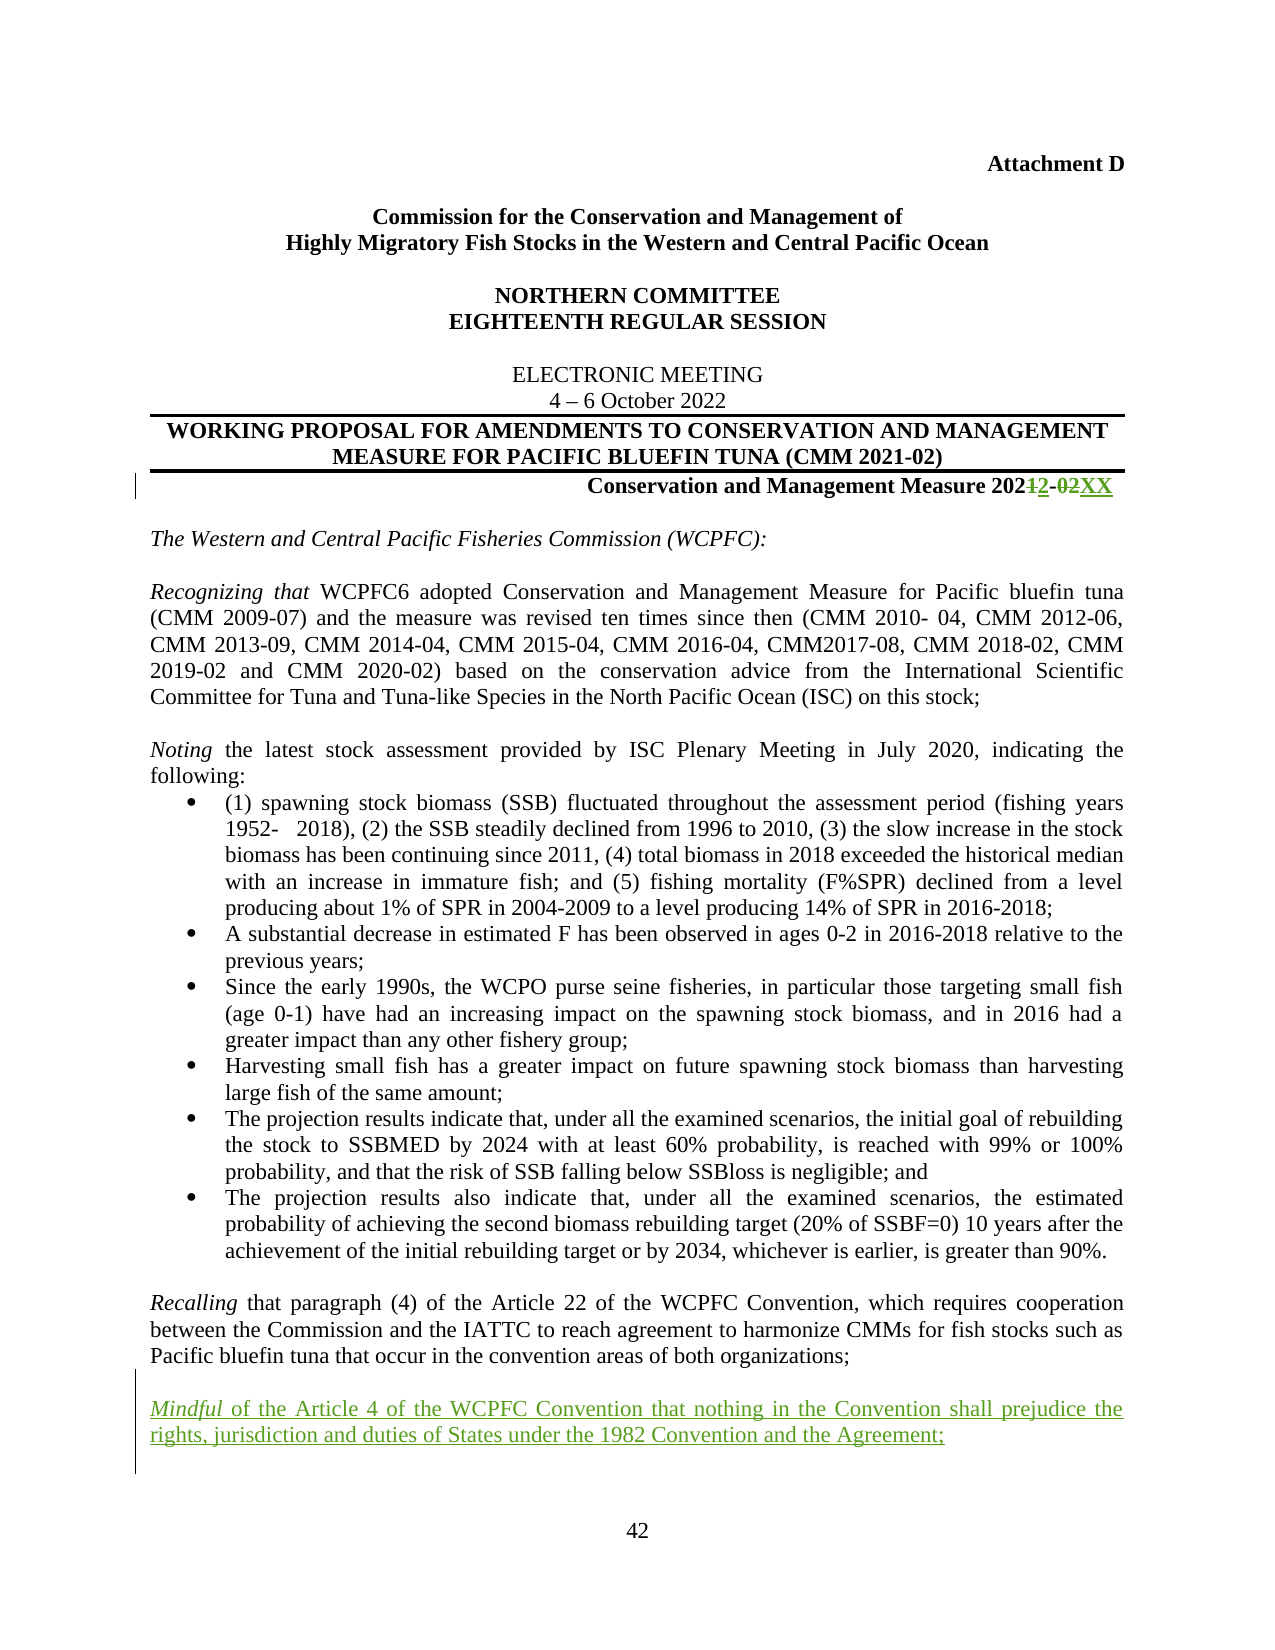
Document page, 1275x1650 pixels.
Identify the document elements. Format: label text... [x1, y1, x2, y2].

text EIGHTEENTH REGULAR SESSION [150, 308, 1125, 334]
text 4 – 6 October 2022 [150, 387, 1125, 413]
text NORTHERN COMMITTEE [150, 282, 1125, 308]
text Recalling that paragraph (4) of the Article 22 of the WCPFC Convention, which requires cooperation between the Commission and the IATTC to reach agreement to harmonize CMMs for fish stocks such as Pacific bluefin tuna that occur in the convention areas of both organizations; [150, 1289, 1125, 1368]
text Recognizing that WCPFC6 adopted Conservation and Management Measure for Pacific bluefin tuna (CMM 2009-07) and the measure was revised ten times since then (CMM 2010- 04, CMM 2012-06, CMM 2013-09, CMM 2014-04, CMM 2015-04, CMM 2016-04, CMM2017-08, CMM 2018-02, CMM 2019-02 and CMM 2020-02) based on the conservation advice from the International Scientific Committee for Tuna and Tuna-like Species in the North Pacific Ocean (ISC) on this stock; [150, 578, 1125, 710]
text Commission for the Conservation and Management of [150, 203, 1125, 229]
table_header WORKING PROPOSAL FOR AMENDMENTS TO CONSERVATION AND MANAGEMENT MEASURE FOR PACIFIC BLUEFIN TUNA (CMM 2021-02) [150, 417, 1125, 469]
text Conservation and Management Measure 202- [150, 473, 1112, 499]
text The Western and Central Pacific Fisheries Commission (WCPFC): [150, 525, 1125, 552]
list Since the early 1990s, the WCPO purse seine fisheries, in particular those targeting small fish (age 0-1) have had an increasing impact on the spawning stock biomass, and in 2016 had a greater impact than any other fishery group; [187, 973, 1125, 1052]
list The projection results also indicate that, under all the examined scenarios, the estimated probability of achieving the second biomass rebuilding target (20% of SSBF=0) 10 years after the achievement of the initial rebuilding target or by 2034, whichever is earlier, is greater than 90%. [187, 1184, 1125, 1263]
text Highly Migratory Fish Stocks in the Western and Central Pacific Ocean [150, 229, 1125, 255]
text Attachment D [150, 150, 1125, 176]
list A substantial decrease in estimated F has been observed in ages 0-2 in 2016-2018 relative to the previous years; [187, 921, 1125, 973]
list The projection results indicate that, under all the examined scenarios, the initial goal of rebuilding the stock to SSBMED by 2024 with at least 60% probability, is reached with 99% or 100% probability, and that the risk of SSB falling below SSBloss is negligible; and [187, 1105, 1125, 1184]
text Noting the latest stock assessment provided by ISC Plenary Meeting in July 2020, indicating the following: [150, 736, 1125, 789]
list (1) spawning stock biomass (SSB) fluctuated throughout the assessment period (fishing years 1952- 2018), (2) the SSB steadily declined from 1996 to 2010, (3) the slow increase in the stock biomass has been continuing since 2011, (4) total biomass in 2018 exceeded the historical median with an increase in immature fish; and (5) fishing mortality (F%SPR) declined from a level producing about 1% of SPR in 2004-2009 to a level producing 14% of SPR in 2016-2018; [187, 789, 1125, 921]
list Harvesting small fish has a greater impact on future spawning stock biomass than harvesting large fish of the same amount; [187, 1052, 1125, 1105]
text ELECTRONIC MEETING [150, 361, 1125, 387]
